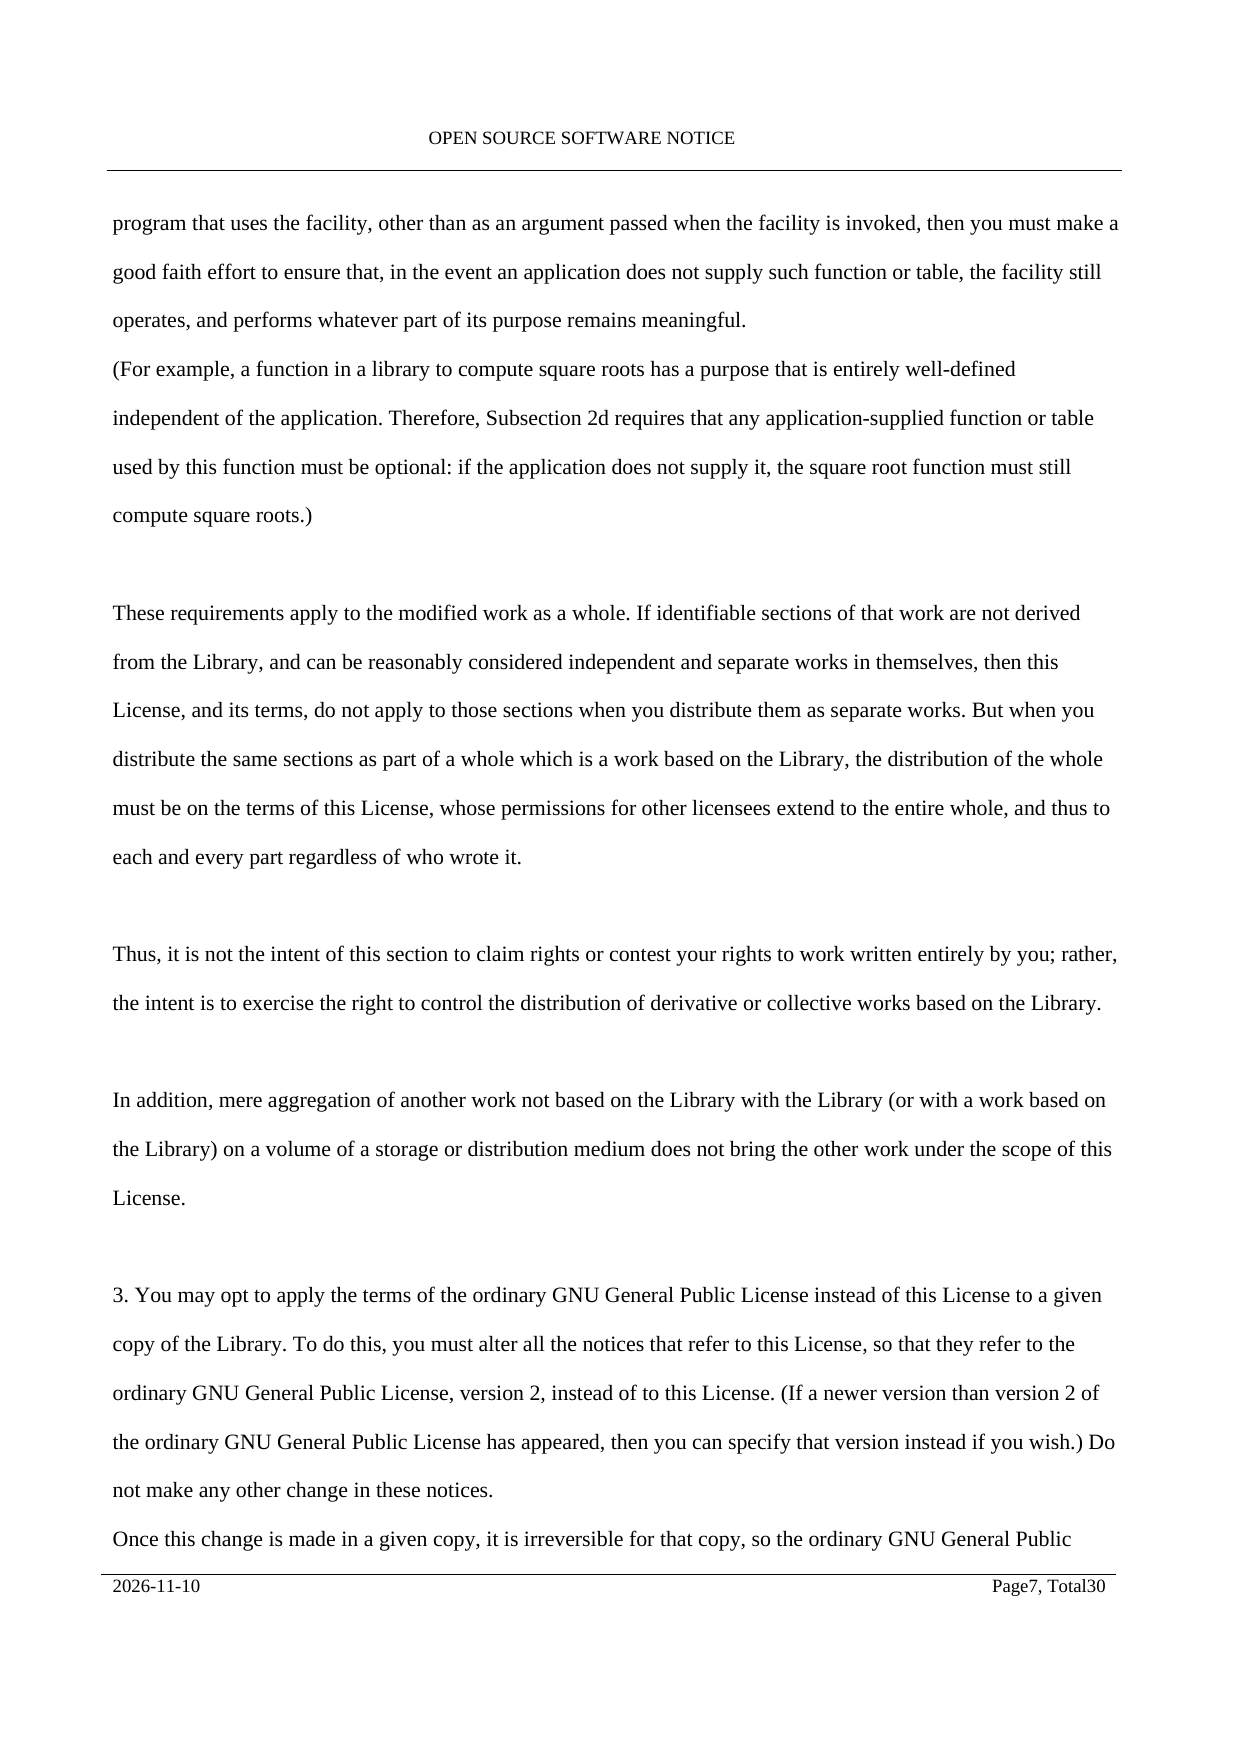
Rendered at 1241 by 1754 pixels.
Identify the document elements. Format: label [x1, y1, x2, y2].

text [112, 206, 1128, 1555]
